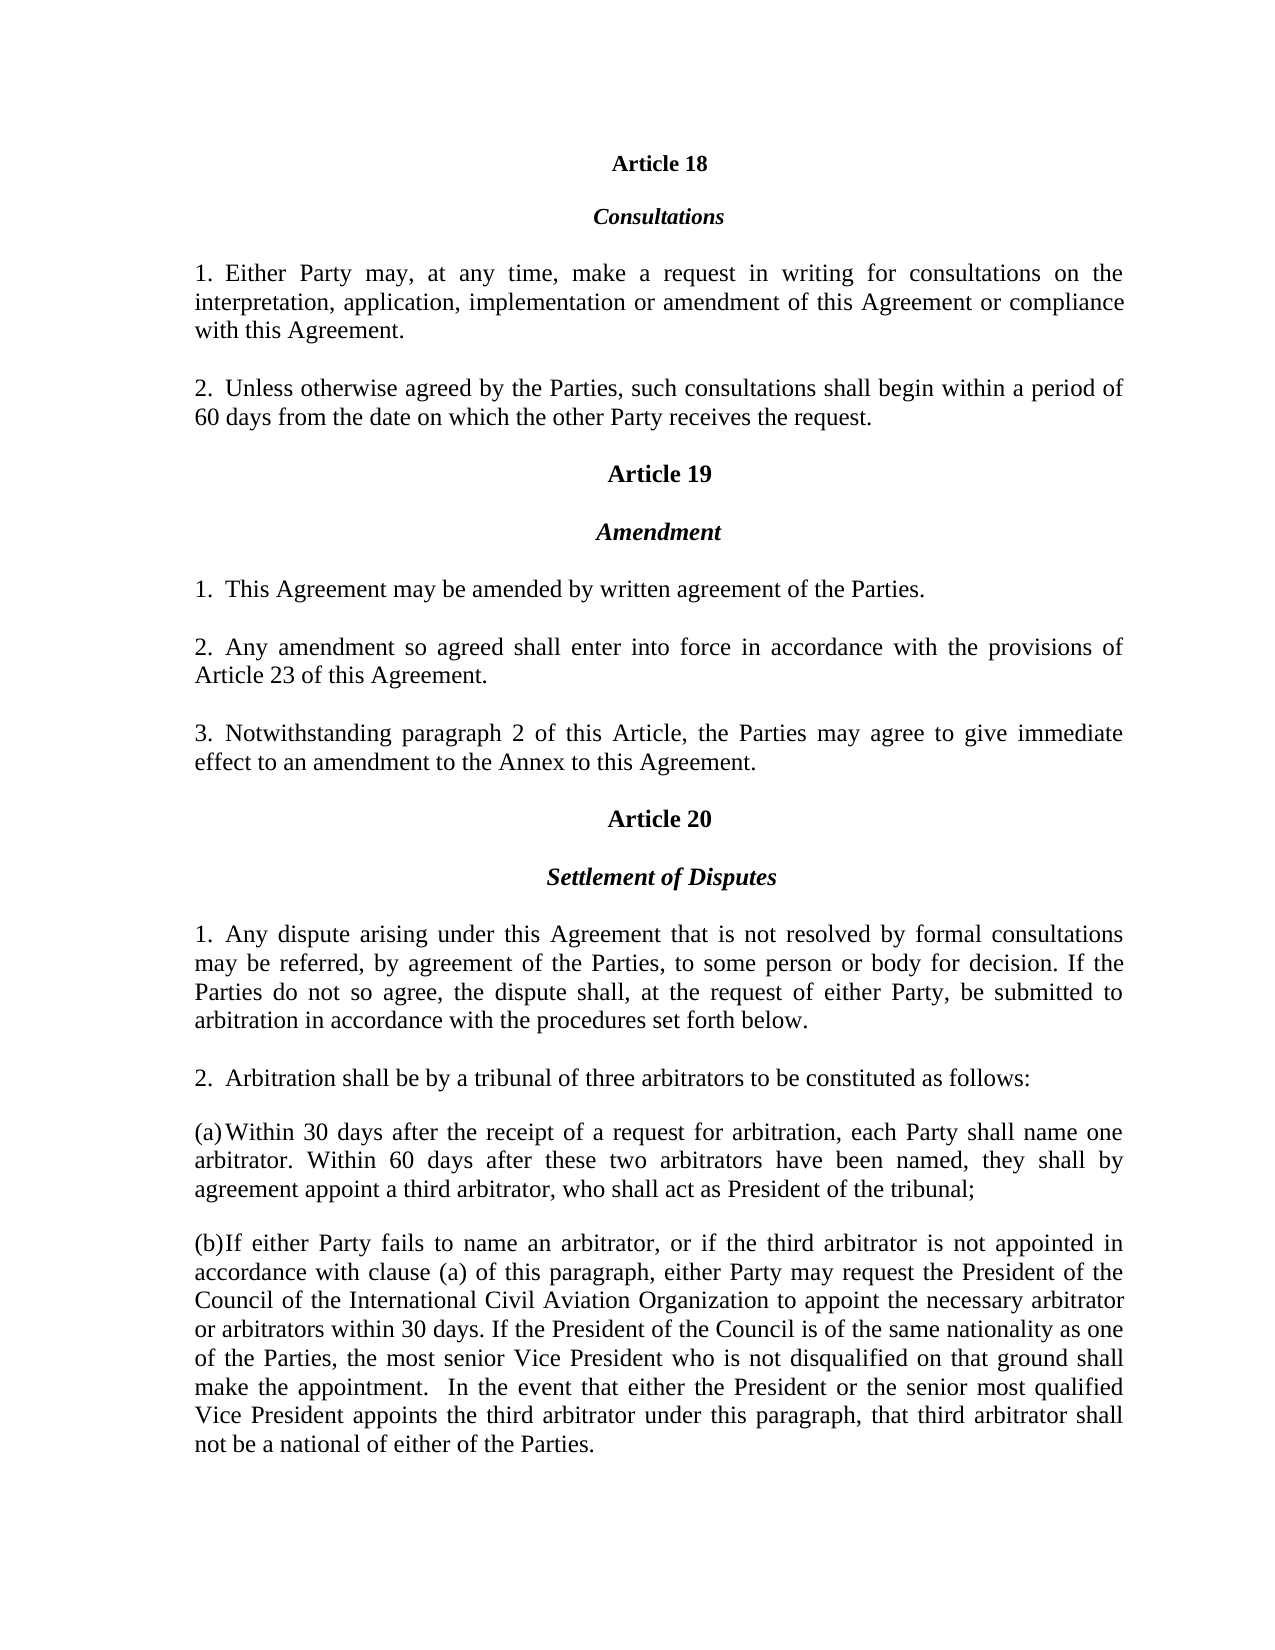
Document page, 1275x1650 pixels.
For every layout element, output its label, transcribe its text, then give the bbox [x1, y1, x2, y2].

text Settlement of Disputes [194, 862, 1125, 890]
text 1. Any dispute arising under this Agreement that is not resolved by formal consultations may be referred, by agreement of the Parties, to some person or body for decision. If the Parties do not so agree, the dispute shall, at the request of either Party, be submitted to arbitration in accordance with the procedures set forth below. [194, 919, 1125, 1034]
text 3. Notwithstanding paragraph 2 of this Article, the Parties may agree to give immediate effect to an amendment to the Annex to this Agreement. [194, 718, 1125, 775]
text (b) If either Party fails to name an arbitrator, or if the third arbitrator is not appointed in accordance with clause (a) of this paragraph, either Party may request the President of the Council of the International Civil Aviation Organization to appoint the necessary arbitrator or arbitrators within 30 days. If the President of the Council is of the same nationality as one of the Parties, the most senior Vice President who is not disqualified on that ground shall make the appointment. In the event that either the President or the senior most qualified Vice President appoints the third arbitrator under this paragraph, that third arbitrator shall not be a national of either of the Parties. [194, 1228, 1125, 1458]
text 2. Arbitration shall be by a tribunal of three arbitrators to be constituted as follows: [194, 1063, 1125, 1092]
text 2. Unless otherwise agreed by the Parties, such consultations shall begin within a period of 60 days from the date on which the other Party receives the request. [194, 373, 1125, 430]
text Consultations [194, 203, 1125, 229]
text Article 18 [194, 150, 1125, 176]
text (a) Within 30 days after the receipt of a request for arbitration, each Party shall name one arbitrator. Within 60 days after these two arbitrators have been named, they shall by agreement appoint a third arbitrator, who shall act as President of the tribunal; [194, 1117, 1125, 1203]
text Amendment [194, 517, 1125, 545]
text Article 19 [194, 459, 1125, 488]
text 1. This Agreement may be amended by written agreement of the Parties. [194, 574, 1125, 603]
text 2. Any amendment so agreed shall enter into force in accordance with the provisions of Article 23 of this Agreement. [194, 632, 1125, 689]
text Article 20 [194, 804, 1125, 833]
text 1. Either Party may, at any time, make a request in writing for consultations on the interpretation, application, implementation or amendment of this Agreement or compliance with this Agreement. [194, 258, 1125, 344]
